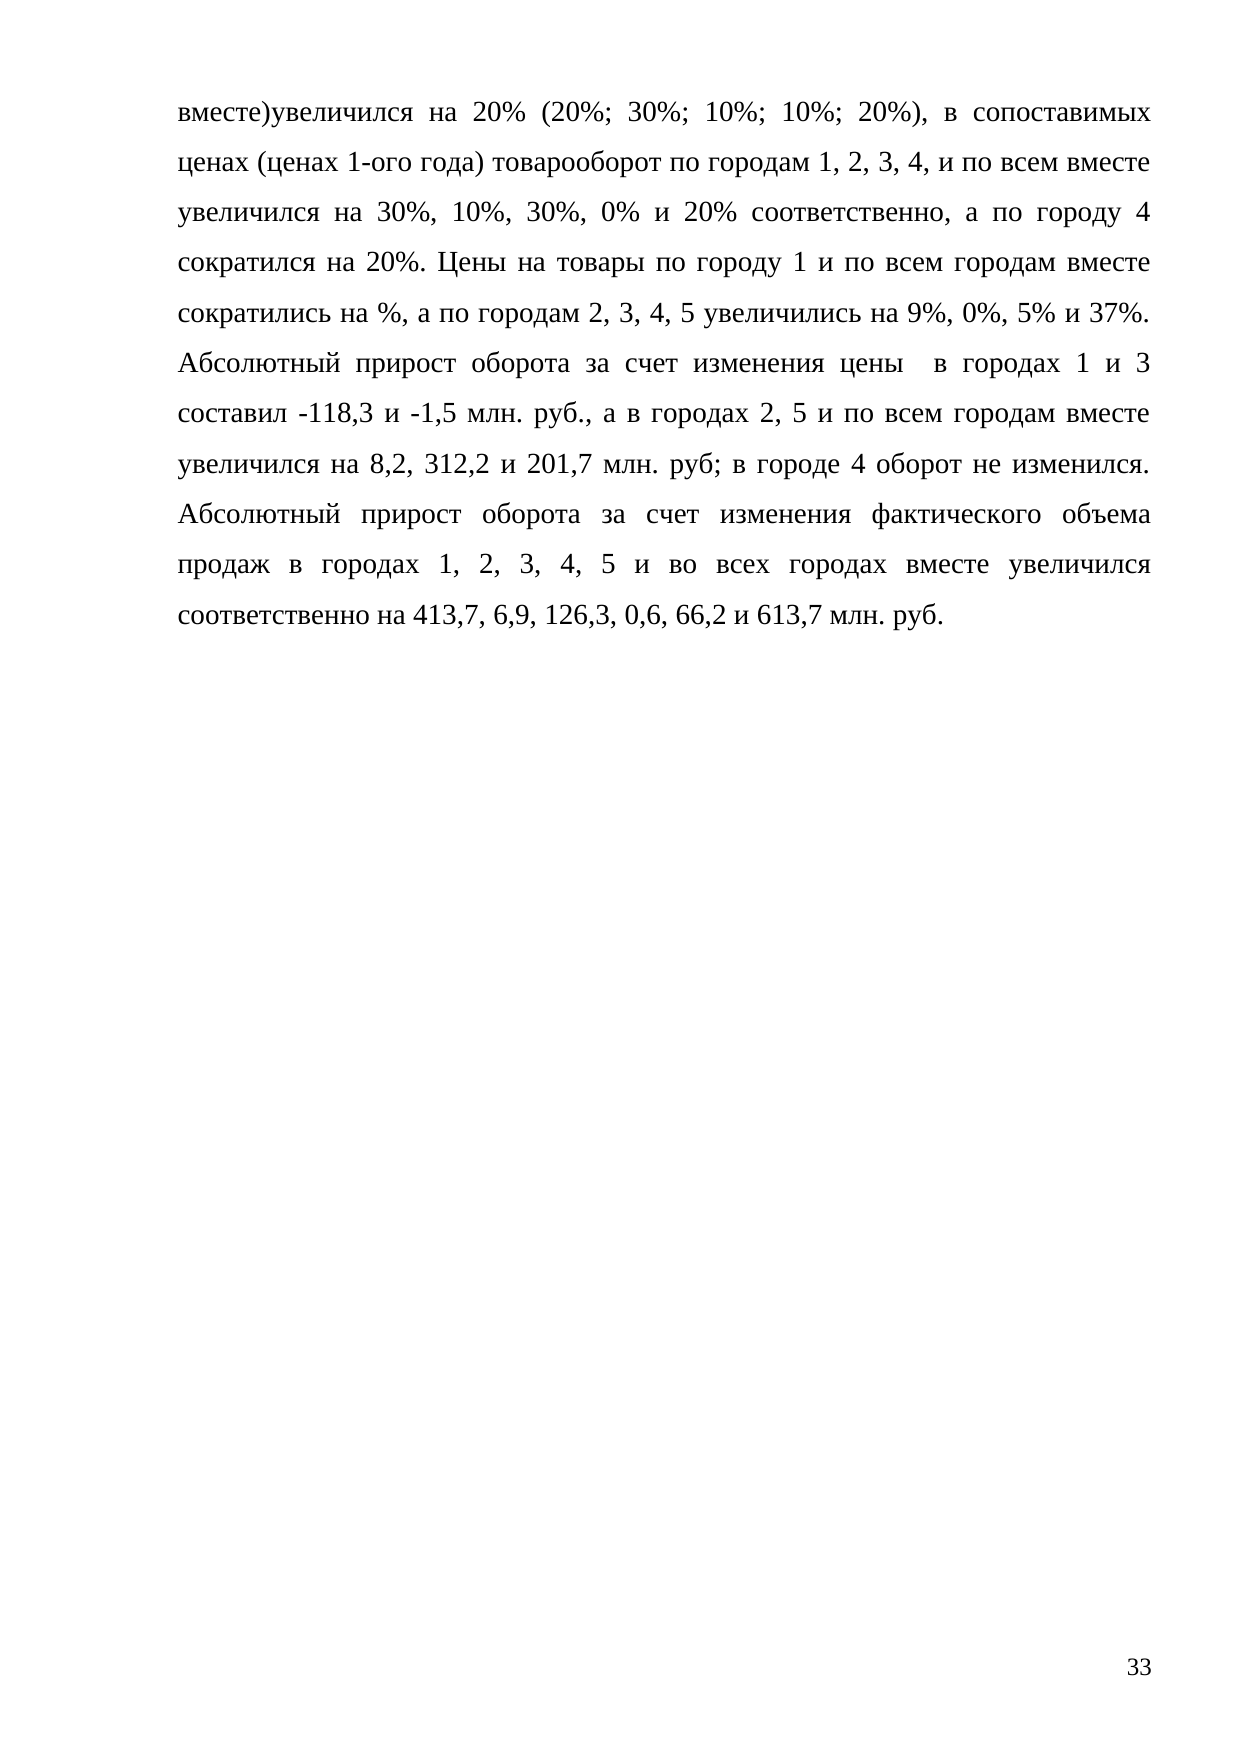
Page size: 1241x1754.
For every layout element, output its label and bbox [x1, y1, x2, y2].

text [177, 94, 1152, 630]
